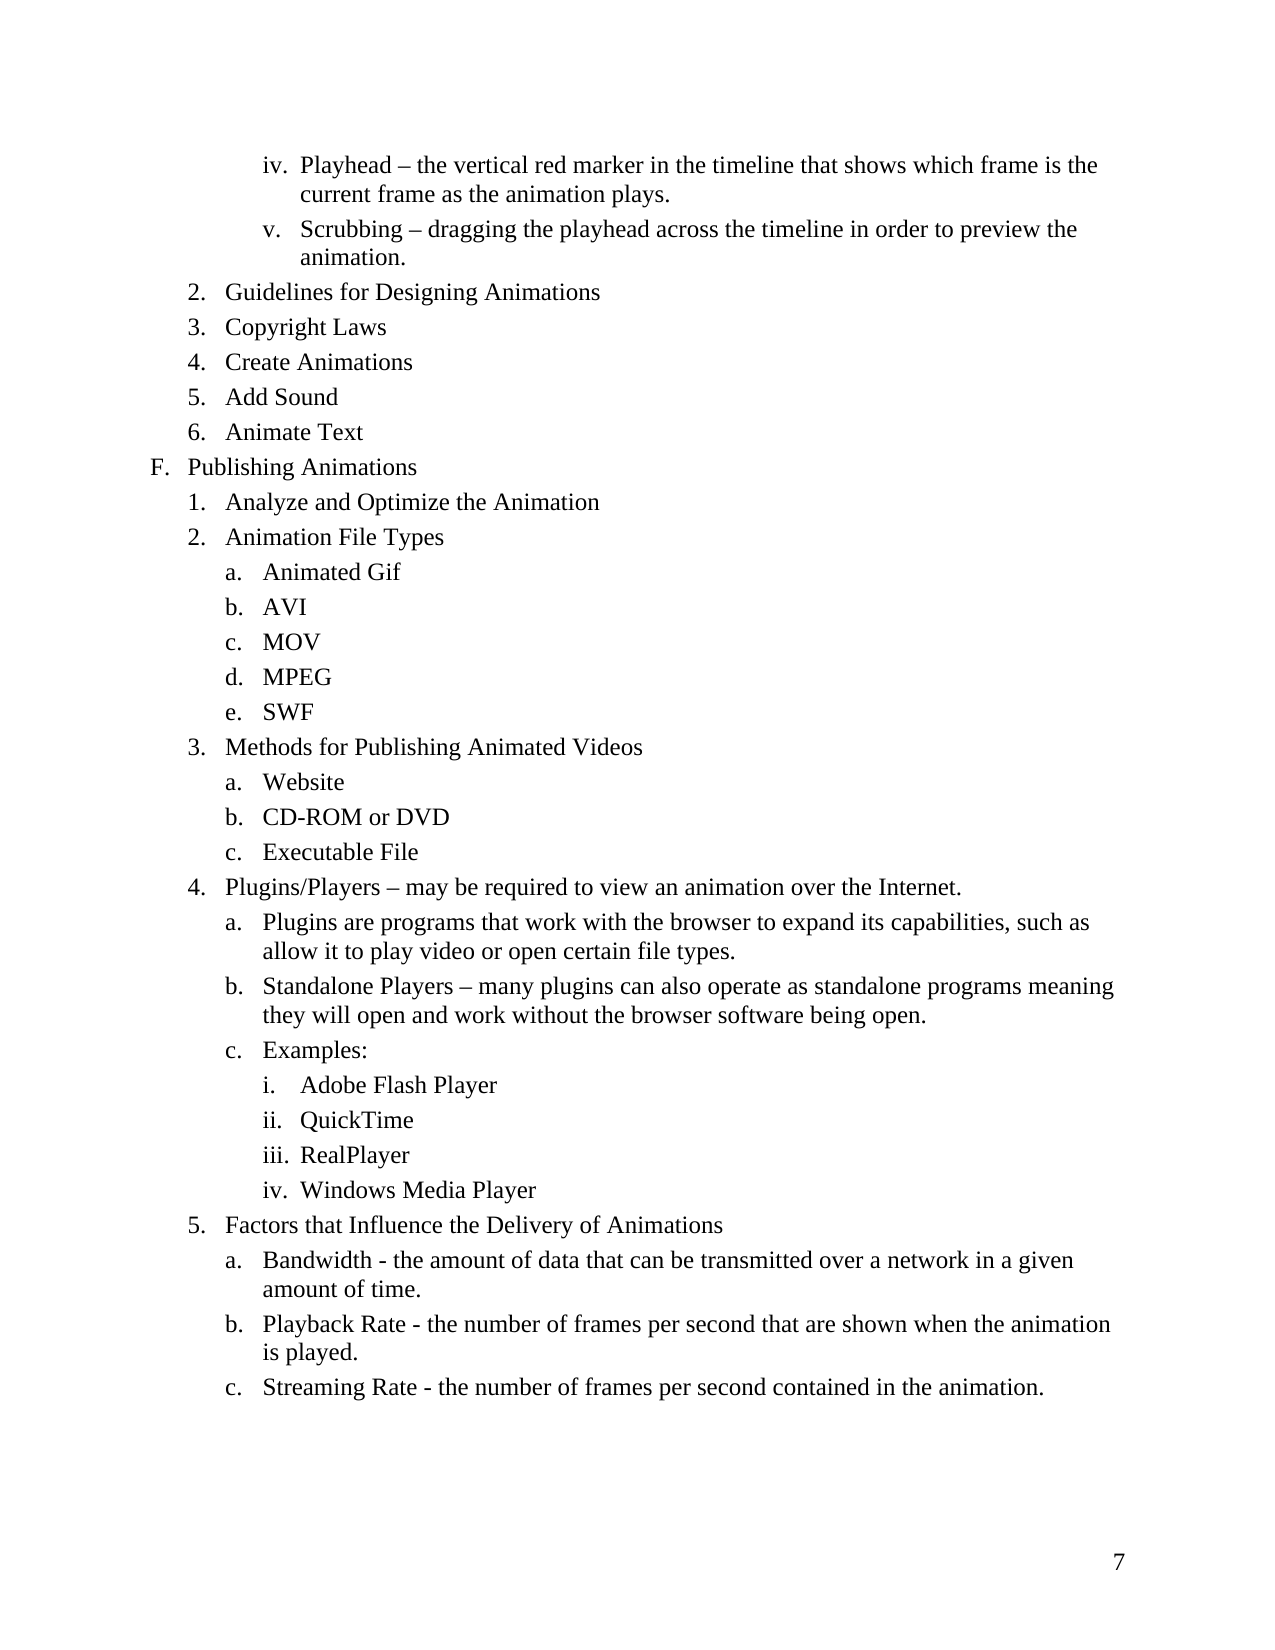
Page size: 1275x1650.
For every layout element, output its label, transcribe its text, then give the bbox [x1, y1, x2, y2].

list Examples: [225, 1035, 1125, 1064]
list Windows Media Player [262, 1175, 1125, 1204]
list Animated Gif [225, 557, 1125, 586]
list Animate Text [187, 417, 1125, 446]
list QuickTime [262, 1105, 1125, 1134]
list MPEG [225, 662, 1125, 691]
list Guidelines for Designing Animations [187, 277, 1125, 306]
list Executable File [225, 837, 1125, 866]
list Playback Rate - the number of frames per second that are shown when the animation is played. [225, 1309, 1125, 1366]
list RealPlayer [262, 1140, 1125, 1169]
list CD-ROM or DVD [225, 802, 1125, 831]
list MOV [225, 627, 1125, 656]
list Adobe Flash Player [262, 1070, 1125, 1099]
list Publishing Animations [150, 452, 1125, 481]
list Create Animations [187, 347, 1125, 376]
list AVI [225, 592, 1125, 621]
list SWF [225, 697, 1125, 726]
list Analyze and Optimize the Animation [187, 487, 1125, 516]
list Streaming Rate - the number of frames per second contained in the animation. [225, 1372, 1125, 1401]
list Factors that Influence the Delivery of Animations [187, 1210, 1125, 1239]
list Playhead – the vertical red marker in the timeline that shows which frame is the current frame as the animation plays. [262, 150, 1125, 207]
list Animation File Types [187, 522, 1125, 551]
list Scrubbing – dragging the playhead across the timeline in order to preview the animation. [262, 214, 1125, 271]
list Standalone Players – many plugins can also operate as standalone programs meaning they will open and work without the browser software being open. [225, 971, 1125, 1029]
list Add Sound [187, 382, 1125, 411]
list Plugins/Players – may be required to view an animation over the Internet. [187, 872, 1125, 901]
list Methods for Publishing Animated Videos [187, 732, 1125, 761]
list Copyright Laws [187, 312, 1125, 341]
list Plugins are programs that work with the browser to expand its capabilities, such as allow it to play video or open certain file types. [225, 907, 1125, 965]
list Bandwidth - the amount of data that can be transmitted over a network in a given amount of time. [225, 1245, 1125, 1302]
list Website [225, 767, 1125, 796]
